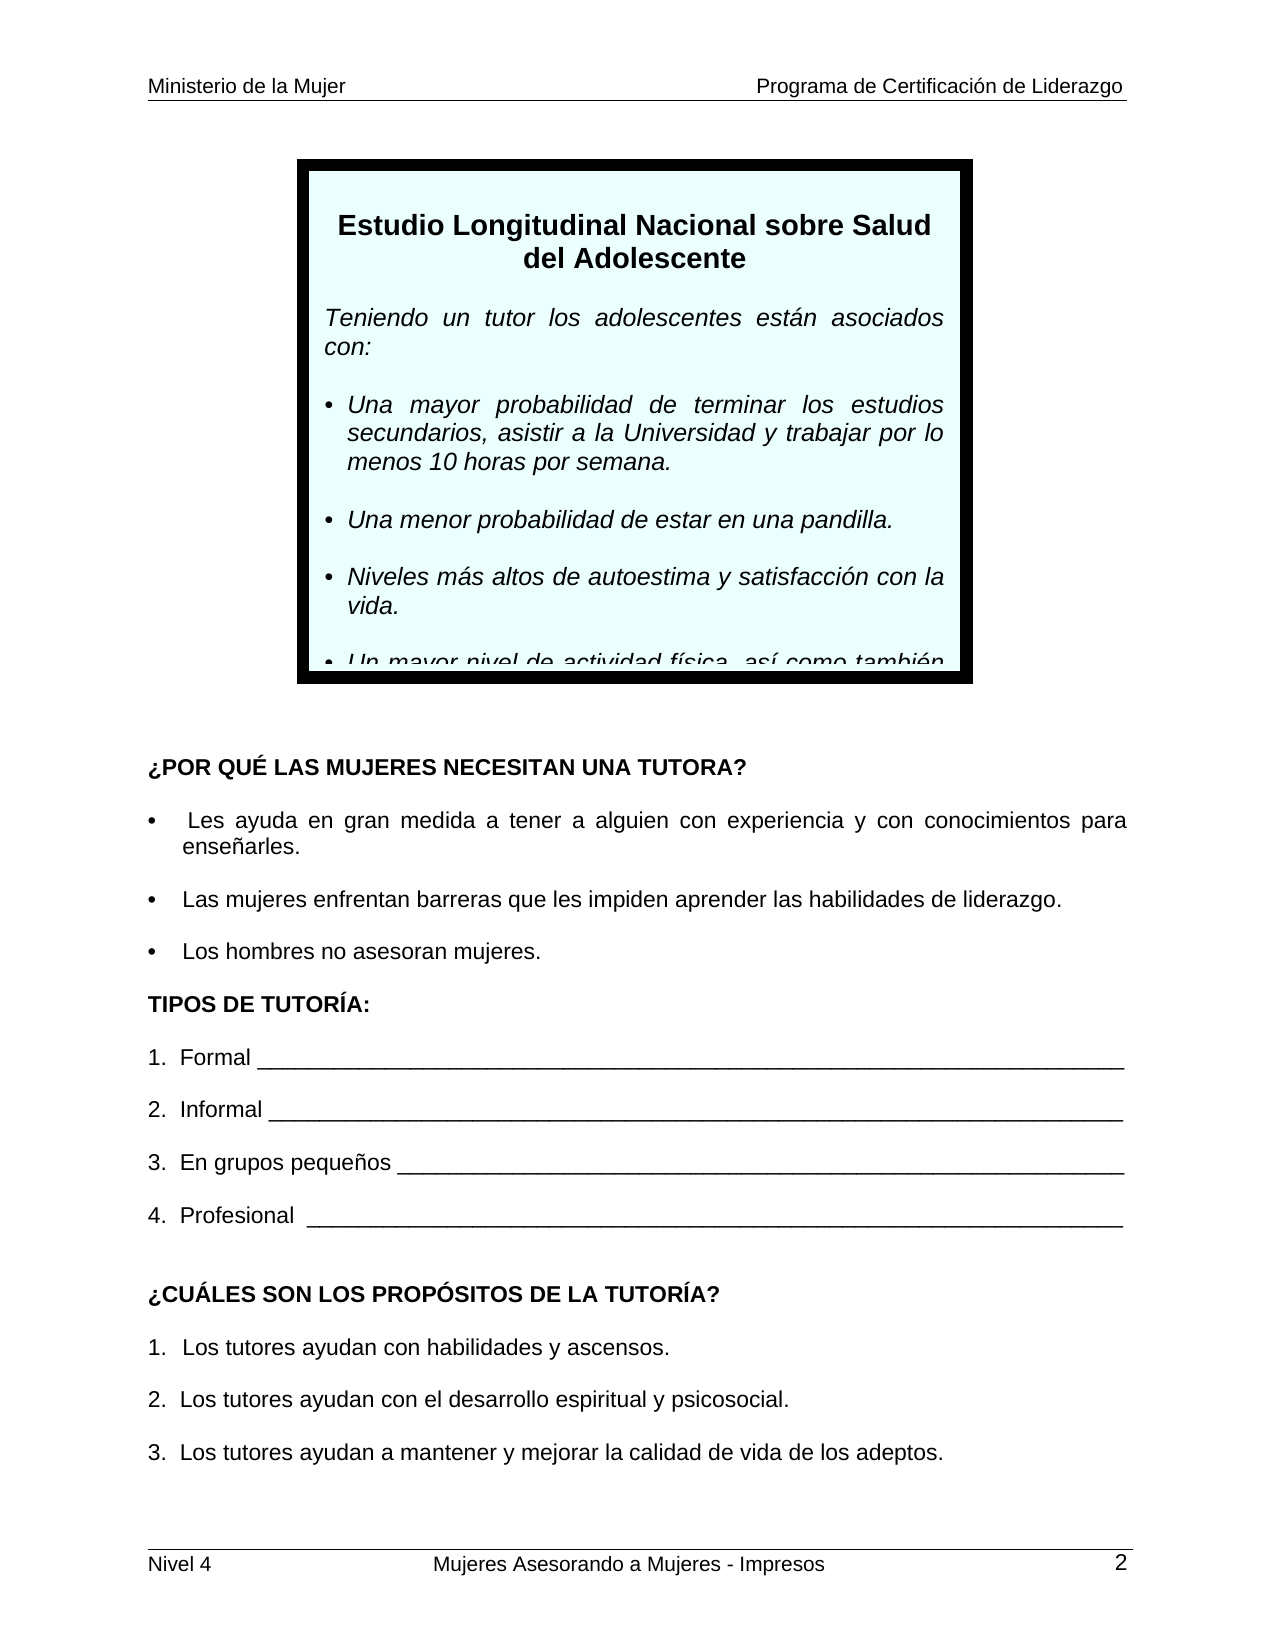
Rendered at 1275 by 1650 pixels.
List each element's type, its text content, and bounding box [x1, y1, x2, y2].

text 3. Los tutores ayudan a mantener y mejorar la calidad de vida de los adeptos. [148, 1439, 1127, 1465]
text 4. Profesional ________________________________________________________________ [148, 1202, 1127, 1228]
text TIPOS DE TUTORÍA: [148, 991, 1127, 1017]
text 3. En grupos pequeños _________________________________________________________ [148, 1149, 1127, 1176]
text 2. Los tutores ayudan con el desarrollo espiritual y psicosocial. [148, 1386, 1127, 1413]
text ¿POR QUÉ LAS MUJERES NECESITAN UNA TUTORA? [148, 754, 1127, 780]
text 2. Informal ___________________________________________________________________ [148, 1096, 1127, 1123]
text • Los hombres no asesoran mujeres. [148, 938, 1127, 965]
text 1. Los tutores ayudan con habilidades y ascensos. [148, 1334, 1127, 1360]
text • Les ayuda en gran medida a tener a alguien con experiencia y con conocimientos para enseñarles. [148, 807, 1127, 859]
text ¿CUÁLES SON LOS PROPÓSITOS DE ? [148, 1281, 1127, 1307]
text • Las mujeres enfrentan barreras que les impiden aprender las habilidades de liderazgo. [148, 886, 1127, 912]
text 1. Formal ____________________________________________________________________ [148, 1044, 1127, 1070]
